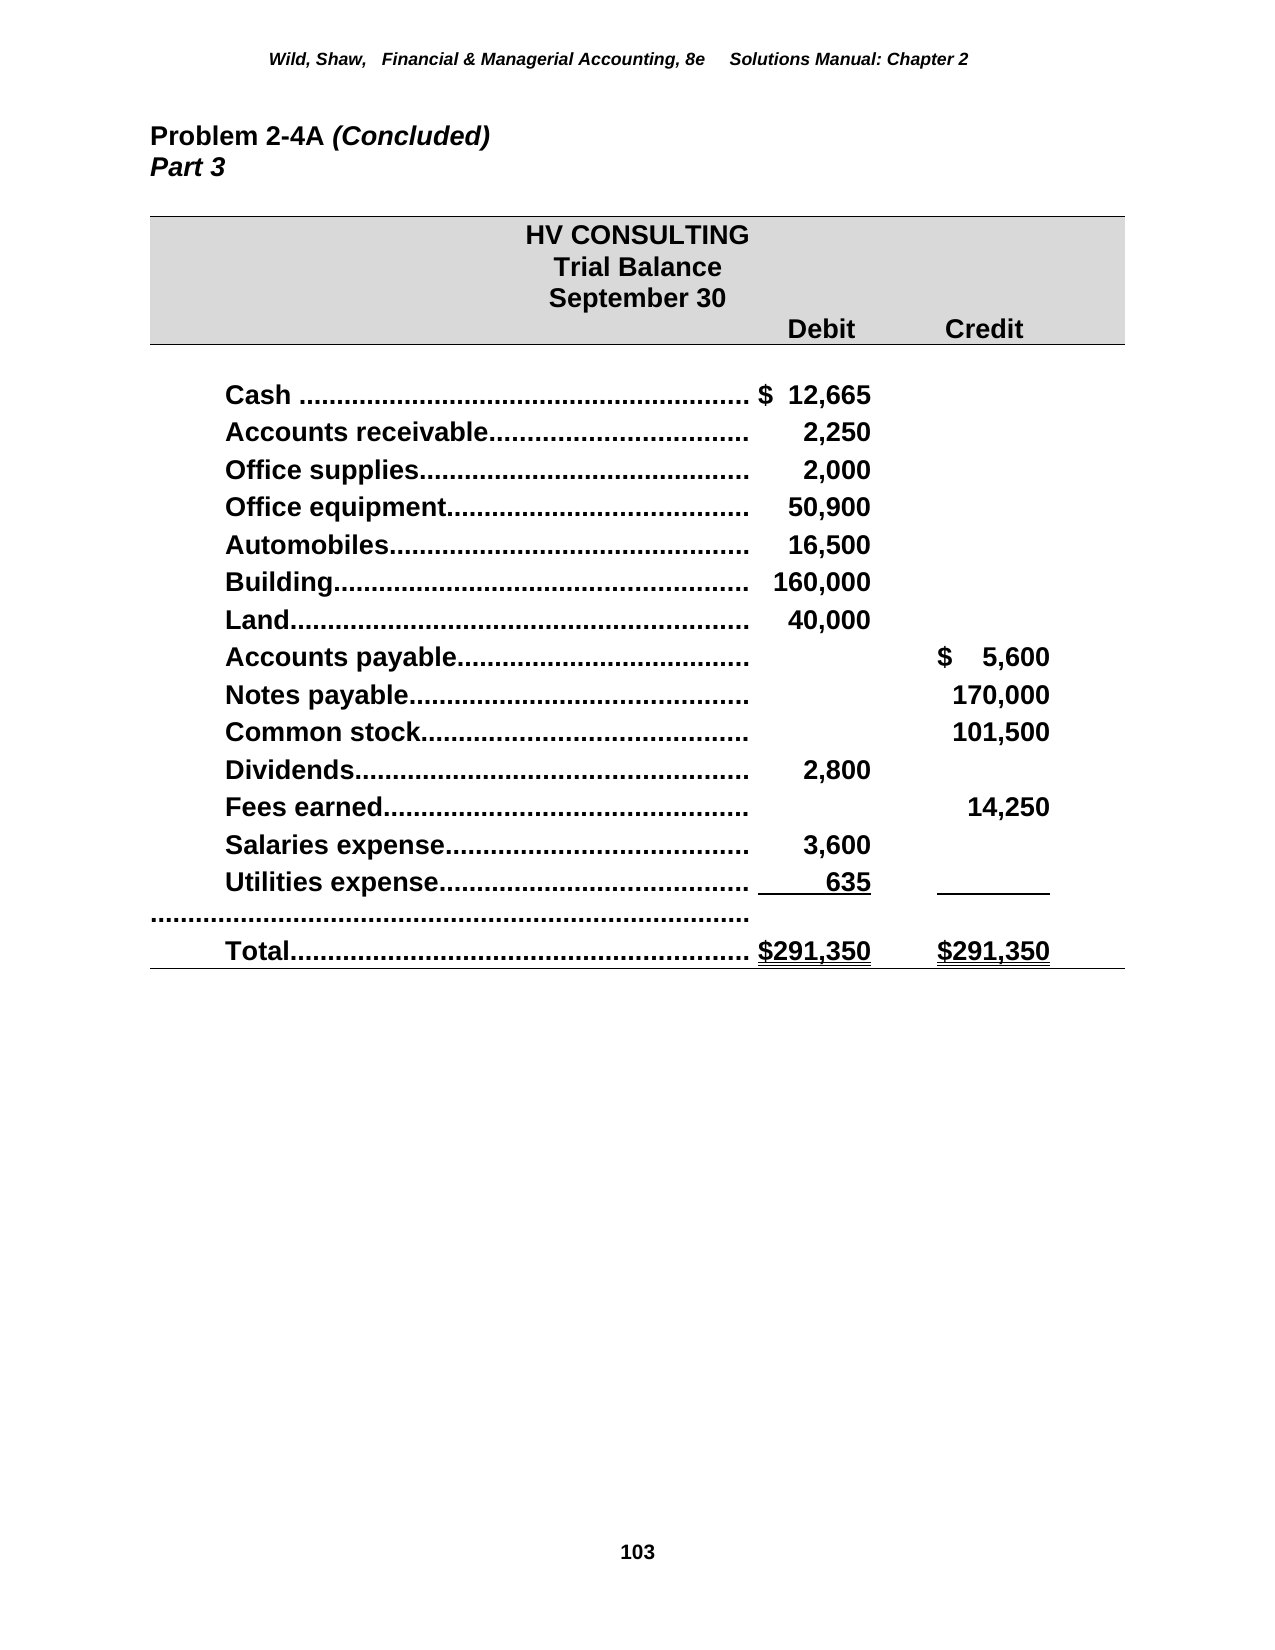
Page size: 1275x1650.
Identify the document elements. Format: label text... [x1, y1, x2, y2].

text Part 3 [150, 151, 1125, 182]
text Cash $ 12,665 [150, 379, 1125, 410]
text Total $291,350 $291,350 [150, 932, 1125, 968]
text Automobiles 16,500 [150, 526, 1125, 560]
text Salaries expense 3,600 [150, 826, 1125, 860]
text Problem 2-4A (Concluded) [150, 120, 1125, 151]
text Utilities expense 635 [150, 863, 1125, 929]
text Debit Credit [150, 313, 1125, 344]
text Notes payable 170,000 [150, 676, 1125, 710]
text Building 160,000 [150, 563, 1125, 597]
text Trial Balance [150, 251, 1125, 282]
text Office equipment 50,900 [150, 488, 1125, 522]
text September 30 [150, 282, 1125, 313]
text Office supplies 2,000 [150, 451, 1125, 485]
text Accounts receivable 2,250 [150, 413, 1125, 447]
text HV Consulting [150, 217, 1125, 251]
text Accounts payable $ 5,600 [150, 638, 1125, 672]
text Dividends 2,800 [150, 751, 1125, 785]
text Common stock 101,500 [150, 713, 1125, 747]
text Fees earned 14,250 [150, 788, 1125, 822]
text Land 40,000 [150, 601, 1125, 635]
